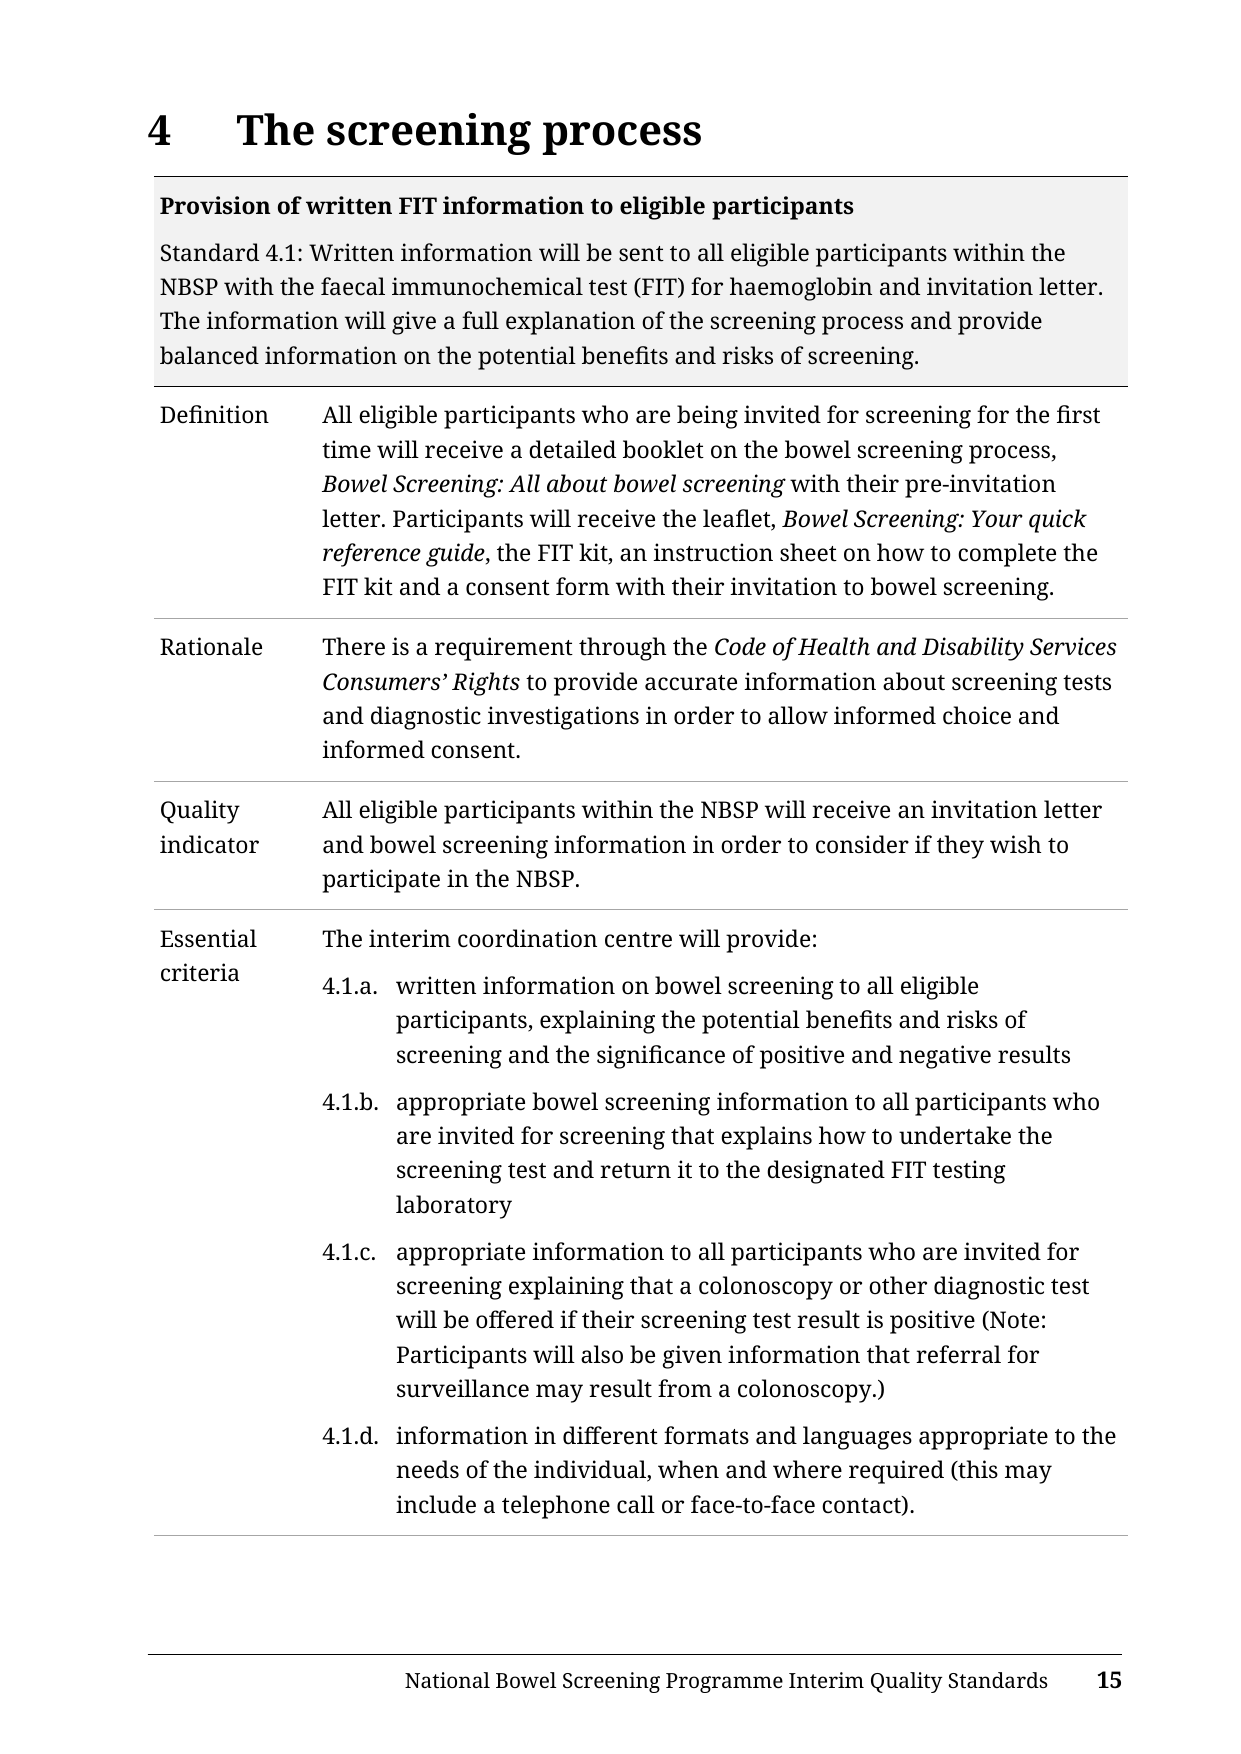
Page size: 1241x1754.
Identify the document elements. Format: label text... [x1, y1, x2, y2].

table_cell Essential criteria [154, 910, 316, 1535]
table_cell All eligible participants who are being invited for screening for the first time will receive a detailed booklet on the bowel screening process, Bowel Screening: All about bowel screening with their pre-invitation letter. Participants will receive the leaflet, Bowel Screening: Your quick reference guide, the FIT kit, an instruction sheet on how to complete the FIT kit and a consent form with their invitation to bowel screening. [316, 387, 1128, 618]
table_cell Rationale [154, 619, 316, 781]
table_cell Quality indicator [154, 782, 316, 909]
table_cell There is a requirement through the Code of Health and Disability Services Consumers’ Rights to provide accurate information about screening tests and diagnostic investigations in order to allow informed choice and informed consent. [316, 619, 1128, 781]
table_cell The interim coordination centre will provide: 4.1.a. written information on bowel screening to all eligible participants, explaining the potential benefits and risks of screening and the significance of positive and negative results 4.1.b. appropriate bowel screening information to all participants who are invited for screening that explains how to undertake the screening test and return it to the designated FIT testing laboratory 4.1.c. appropriate information to all participants who are invited for screening explaining that a colonoscopy or other diagnostic test will be offered if their screening test result is positive (Note: Participants will also be given information that referral for surveillance may result from a colonoscopy.) 4.1.d. information in different formats and languages appropriate to the needs of the individual, when and where required (this may include a telephone call or face-to-face contact). [316, 910, 1128, 1535]
table_header Provision of written FIT information to eligible participants Standard 4.1: Written information will be sent to all eligible participants within the NBSP with the faecal immunochemical test (FIT) for haemoglobin and invitation letter. The information will give a full explanation of the screening process and provide balanced information on the potential benefits and risks of screening. [154, 177, 1128, 386]
subtitle 4 The screening process [148, 101, 1122, 158]
table_cell Definition [154, 387, 316, 618]
table_cell All eligible participants within the NBSP will receive an invitation letter and bowel screening information in order to consider if they wish to participate in the NBSP. [316, 782, 1128, 909]
